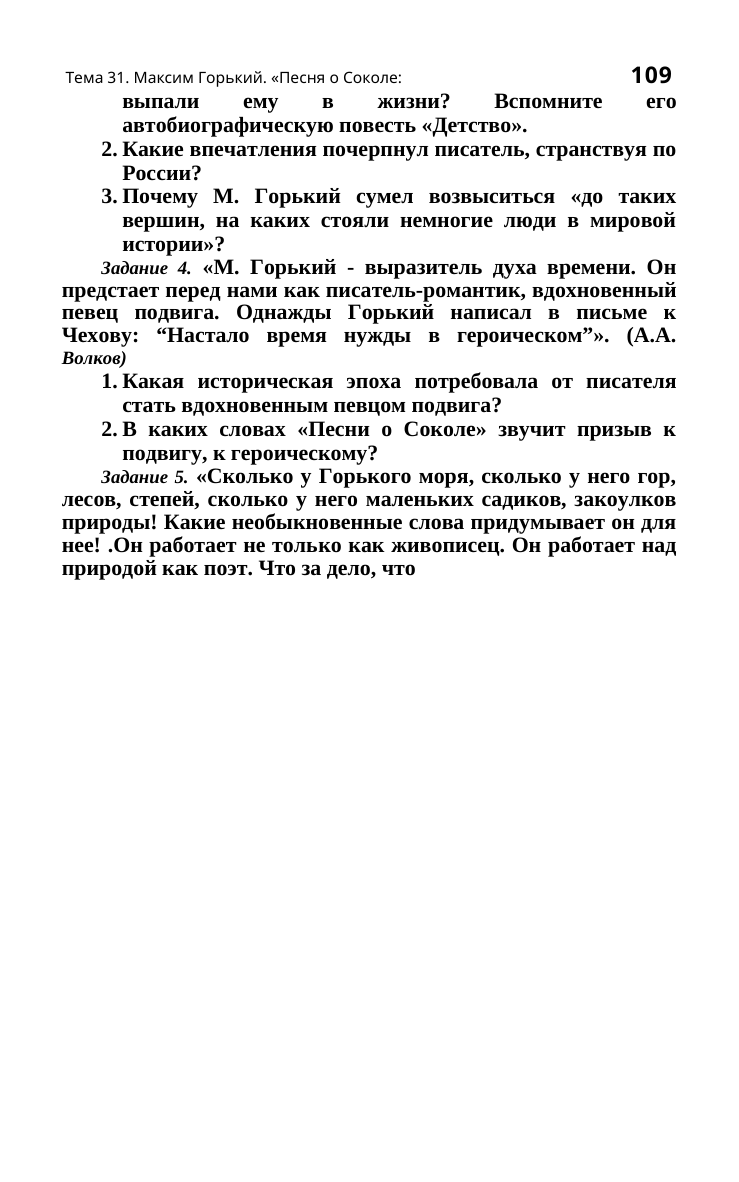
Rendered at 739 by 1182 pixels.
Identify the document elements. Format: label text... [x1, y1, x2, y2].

text Задание 4. «М. Горький - выразитель духа времени. Он предстает перед нами как писатель-романтик, вдохновенный певец подвига. Однажды Горький написал в письме к Чехову: “Настало время нужды в героическом”». (А.А. Волков) [62, 257, 677, 369]
list Какая историческая эпоха потребовала от писателя стать вдохновенным певцом подвига? [101, 369, 677, 417]
text Задание 5. «Сколько у Горького моря, сколько у него гор, лесов, степей, сколько у него маленьких садиков, закоулков природы! Какие необыкновенные слова придумывает он для нее! .Он работает не только как живописец. Он работает над природой как поэт. Что за дело, что [62, 465, 677, 580]
list Какие впечатления почерпнул писатель, странствуя по России? [101, 137, 677, 185]
list Почему М. Горький сумел возвыситься «до таких вершин, на каких стояли немногие люди в мировой истории»? [101, 185, 677, 257]
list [101, 89, 677, 137]
list В каких словах «Песни о Соколе» звучит призыв к подвигу, к героическому? [101, 417, 677, 465]
